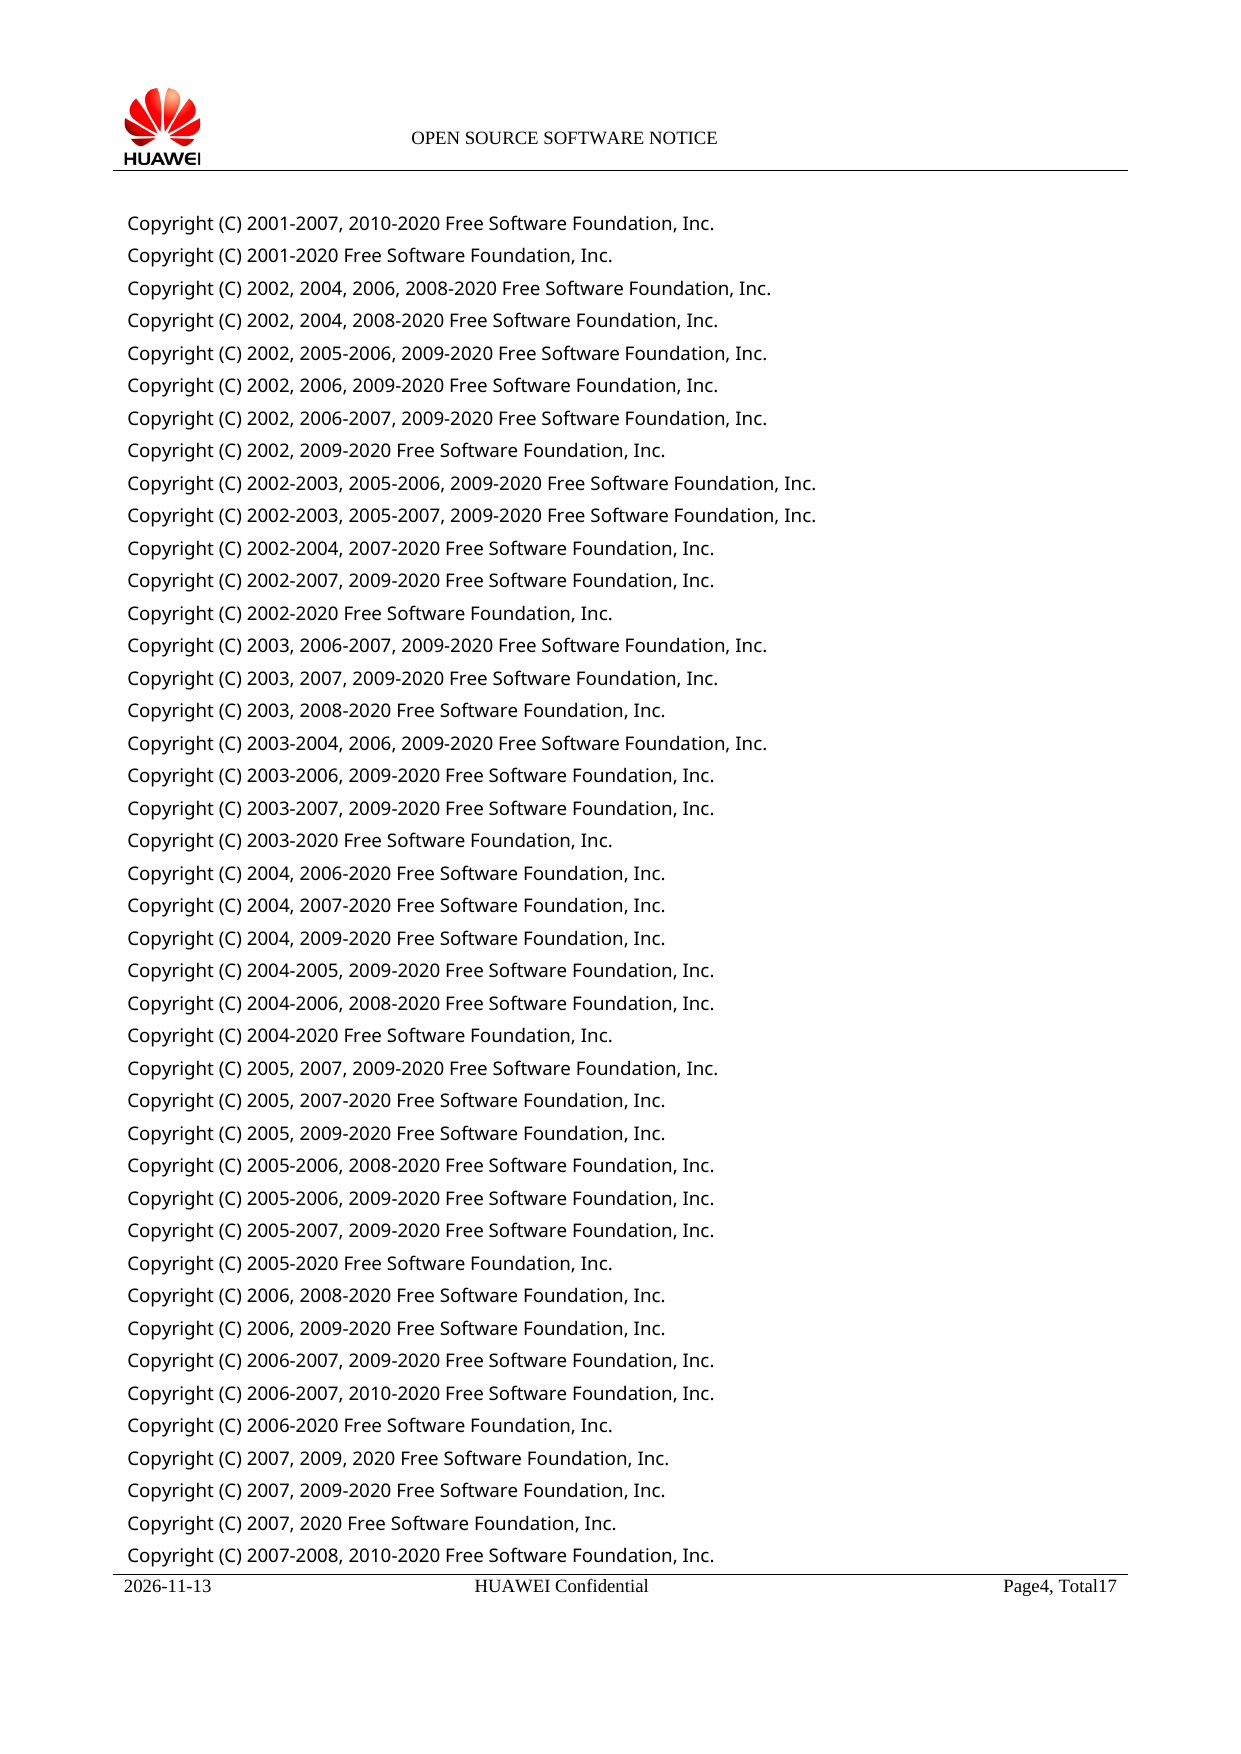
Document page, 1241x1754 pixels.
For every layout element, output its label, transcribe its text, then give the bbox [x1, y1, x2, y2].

text Copyright (C) 2003-2004, 2006, 2009-2020 Free Software Foundation, Inc. [112, 726, 1128, 759]
text Copyright (C) 2004, 2006-2020 Free Software Foundation, Inc. [112, 856, 1128, 889]
text Copyright (C) 2004-2005, 2009-2020 Free Software Foundation, Inc. [112, 954, 1128, 986]
text Copyright (C) 2006-2020 Free Software Foundation, Inc. [112, 1409, 1128, 1441]
text Copyright (C) 2002, 2004, 2006, 2008-2020 Free Software Foundation, Inc. [112, 271, 1128, 304]
text Copyright (C) 2002, 2009-2020 Free Software Foundation, Inc. [112, 434, 1128, 466]
picture [124, 88, 201, 165]
text Copyright (C) 2002-2004, 2007-2020 Free Software Foundation, Inc. [112, 531, 1128, 564]
text Copyright (C) 2005-2020 Free Software Foundation, Inc. [112, 1246, 1128, 1279]
text Copyright (C) 2003, 2006-2007, 2009-2020 Free Software Foundation, Inc. [112, 629, 1128, 661]
text Copyright (C) 2002-2003, 2005-2006, 2009-2020 Free Software Foundation, Inc. [112, 466, 1128, 499]
text Copyright (C) 2003, 2008-2020 Free Software Foundation, Inc. [112, 694, 1128, 726]
text Copyright (C) 2003-2007, 2009-2020 Free Software Foundation, Inc. [112, 791, 1128, 824]
text Copyright (C) 2002, 2004, 2008-2020 Free Software Foundation, Inc. [112, 304, 1128, 336]
text Copyright (C) 2006, 2009-2020 Free Software Foundation, Inc. [112, 1311, 1128, 1344]
text Copyright (C) 2002, 2006, 2009-2020 Free Software Foundation, Inc. [112, 369, 1128, 401]
text Copyright (C) 2005, 2007, 2009-2020 Free Software Foundation, Inc. [112, 1051, 1128, 1084]
text Copyright (C) 2004-2020 Free Software Foundation, Inc. [112, 1019, 1128, 1051]
text Copyright (C) 2007-2008, 2010-2020 Free Software Foundation, Inc. [112, 1539, 1128, 1571]
text Copyright (C) 2002-2007, 2009-2020 Free Software Foundation, Inc. [112, 564, 1128, 596]
text Copyright (C) 2005-2006, 2008-2020 Free Software Foundation, Inc. [112, 1149, 1128, 1181]
text Copyright (C) 2006, 2008-2020 Free Software Foundation, Inc. [112, 1279, 1128, 1311]
text Copyright (C) 2002, 2006-2007, 2009-2020 Free Software Foundation, Inc. [112, 401, 1128, 434]
text Copyright (C) 2005-2006, 2009-2020 Free Software Foundation, Inc. [112, 1181, 1128, 1214]
text Copyright (C) 2002-2020 Free Software Foundation, Inc. [112, 596, 1128, 629]
text Copyright (C) 2001-2020 Free Software Foundation, Inc. [112, 239, 1128, 271]
text Copyright (C) 2005, 2009-2020 Free Software Foundation, Inc. [112, 1116, 1128, 1149]
text Copyright (C) 2003, 2007, 2009-2020 Free Software Foundation, Inc. [112, 661, 1128, 694]
text Copyright (C) 2001-2007, 2010-2020 Free Software Foundation, Inc. [112, 206, 1128, 239]
text Copyright (C) 2006-2007, 2009-2020 Free Software Foundation, Inc. [112, 1344, 1128, 1376]
text Copyright (C) 2004, 2009-2020 Free Software Foundation, Inc. [112, 921, 1128, 954]
text Copyright (C) 2007, 2009, 2020 Free Software Foundation, Inc. [112, 1441, 1128, 1474]
text Copyright (C) 2004, 2007-2020 Free Software Foundation, Inc. [112, 889, 1128, 921]
text Copyright (C) 2005-2007, 2009-2020 Free Software Foundation, Inc. [112, 1214, 1128, 1246]
text Copyright (C) 2003-2006, 2009-2020 Free Software Foundation, Inc. [112, 759, 1128, 791]
text Copyright (C) 2006-2007, 2010-2020 Free Software Foundation, Inc. [112, 1376, 1128, 1409]
text Copyright (C) 2007, 2020 Free Software Foundation, Inc. [112, 1506, 1128, 1539]
text Copyright (C) 2002-2003, 2005-2007, 2009-2020 Free Software Foundation, Inc. [112, 499, 1128, 531]
text Copyright (C) 2002, 2005-2006, 2009-2020 Free Software Foundation, Inc. [112, 336, 1128, 369]
text Copyright (C) 2005, 2007-2020 Free Software Foundation, Inc. [112, 1084, 1128, 1116]
text Copyright (C) 2003-2020 Free Software Foundation, Inc. [112, 824, 1128, 856]
text Copyright (C) 2007, 2009-2020 Free Software Foundation, Inc. [112, 1474, 1128, 1506]
text Copyright (C) 2004-2006, 2008-2020 Free Software Foundation, Inc. [112, 986, 1128, 1019]
